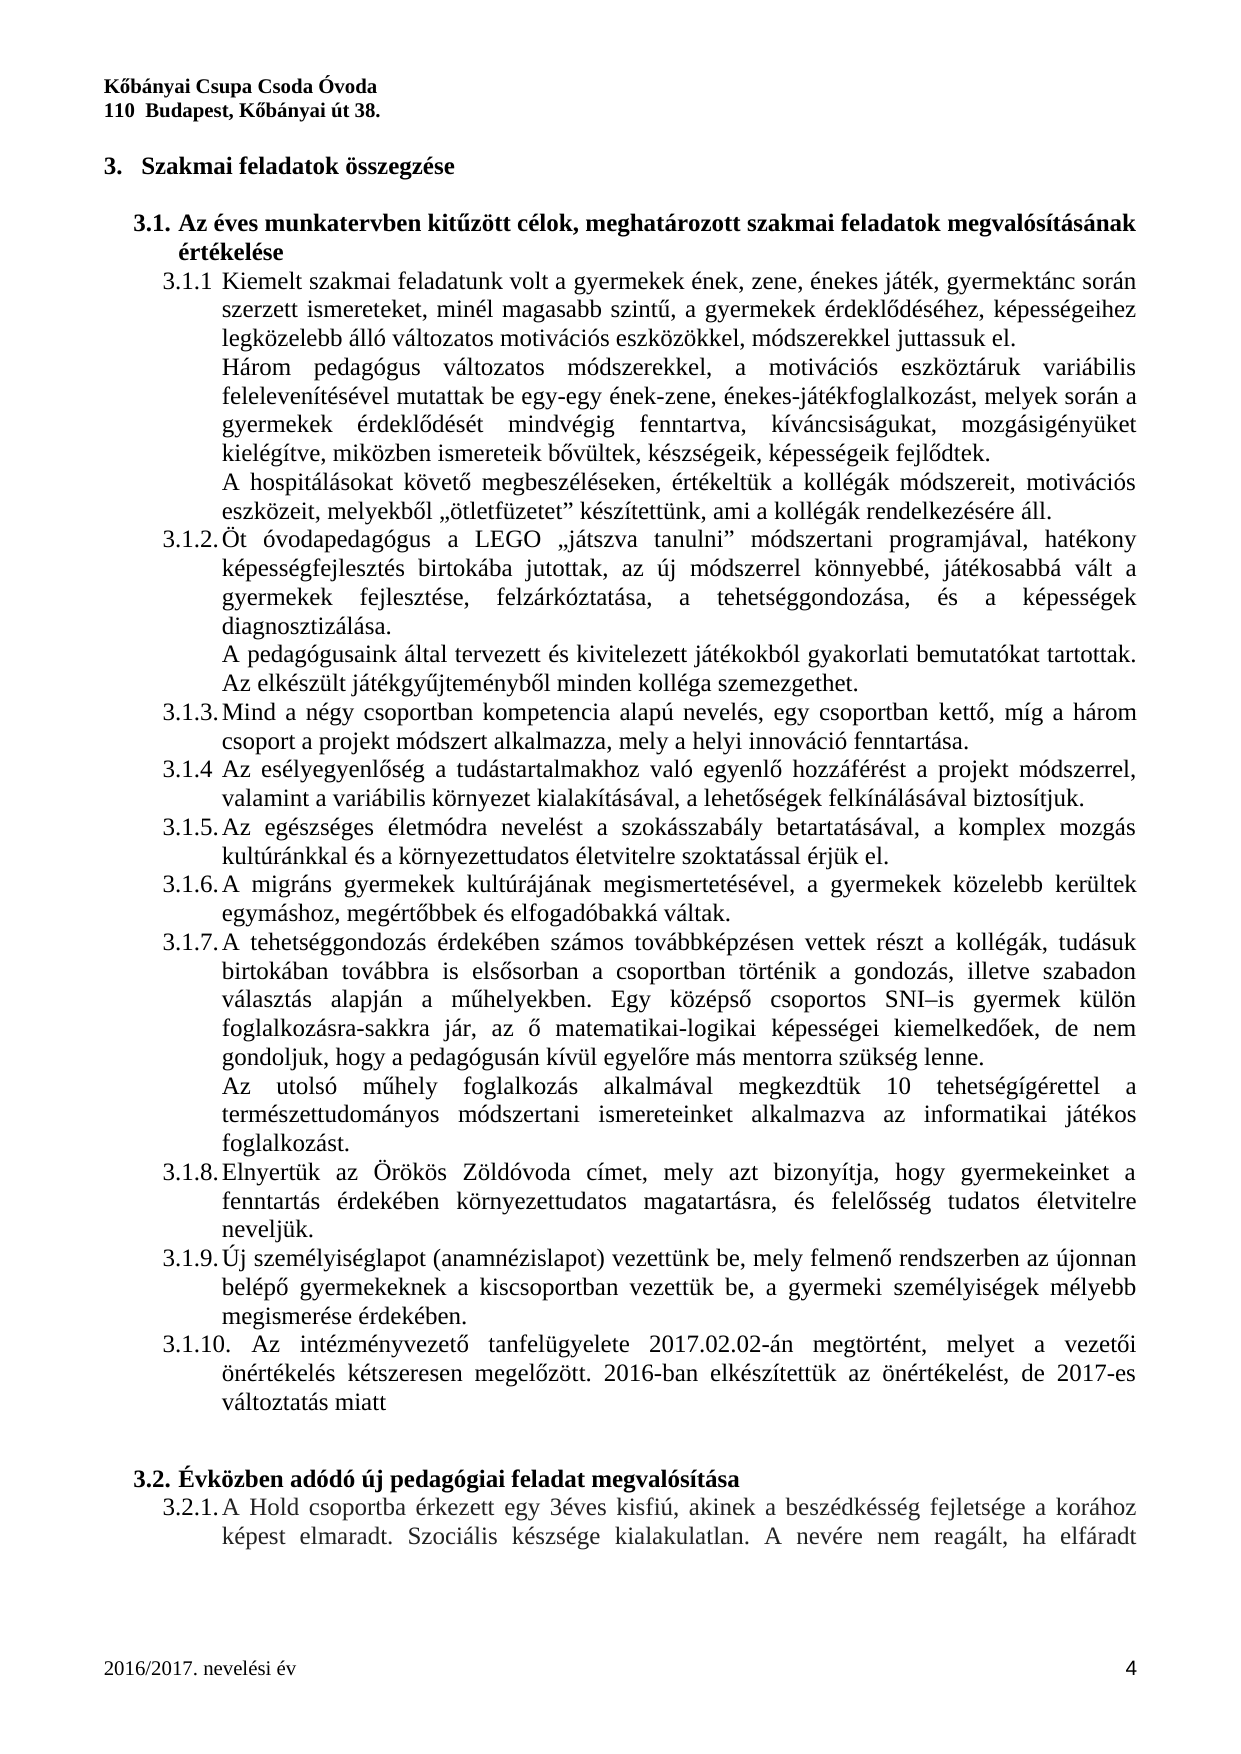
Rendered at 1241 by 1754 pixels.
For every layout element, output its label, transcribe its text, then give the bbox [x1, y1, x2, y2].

text Az utolsó műhely foglalkozás alkalmával megkezdtük 10 tehetségígérettel a természettudományos módszertani ismereteinket alkalmazva az informatikai játékos foglalkozást. [222, 1071, 1137, 1157]
subtitle Évközben adódó új pedagógiai feladat megvalósítása [133, 1464, 1137, 1492]
text 3.1.9. Új személyiséglapot (anamnézislapot) vezettünk be, mely felmenő rendszerben az újonnan belépő gyermekeknek a kiscsoportban vezettük be, a gyermeki személyiségek mélyebb megismerése érdekében. [162, 1243, 1137, 1329]
text 3.1.8. Elnyertük az Örökös Zöldóvoda címet, mely azt bizonyítja, hogy gyermekeinket a fenntartás érdekében környezettudatos magatartásra, és felelősség tudatos életvitelre neveljük. [162, 1157, 1137, 1243]
text 3.1.4 Az esélyegyenlőség a tudástartalmakhoz való egyenlő hozzáférést a projekt módszerrel, valamint a variábilis környezet kialakításával, a lehetőségek felkínálásával biztosítjuk. [162, 754, 1137, 812]
subtitle Az éves munkatervben kitűzött célok, meghatározott szakmai feladatok megvalósításának értékelése [133, 208, 1137, 266]
text 3.1.7. A tehetséggondozás érdekében számos továbbképzésen vettek részt a kollégák, tudásuk birtokában továbbra is elsősorban a csoportban történik a gondozás, illetve szabadon választás alapján a műhelyekben. Egy középső csoportos SNI–is gyermek külön foglalkozásra-sakkra jár, az ő matematikai-logikai képességei kiemelkedőek, de nem gondoljuk, hogy a pedagógusán kívül egyelőre más mentorra szükség lenne. [162, 927, 1137, 1071]
subtitle Szakmai feladatok összegzése [103, 151, 1137, 179]
text A pedagógusaink által tervezett és kivitelezett játékokból gyakorlati bemutatókat tartottak. Az elkészült játékgyűjteményből minden kolléga szemezgethet. [222, 639, 1137, 697]
text 3.1.5. Az egészséges életmódra nevelést a szokásszabály betartatásával, a komplex mozgás kultúránkkal és a környezettudatos életvitelre szoktatással érjük el. [162, 812, 1137, 869]
text Három pedagógus változatos módszerekkel, a motivációs eszköztáruk variábilis felelevenítésével mutattak be egy-egy ének-zene, énekes-játékfoglalkozást, melyek során a gyermekek érdeklődését mindvégig fenntartva, kíváncsiságukat, mozgásigényüket kielégítve, miközben ismereteik bővültek, készségeik, képességeik fejlődtek. [222, 352, 1137, 467]
text 3.1.2. Öt óvodapedagógus a LEGO „játszva tanulni” módszertani programjával, hatékony képességfejlesztés birtokába jutottak, az új módszerrel könnyebbé, játékosabbá vált a gyermekek fejlesztése, felzárkóztatása, a tehetséggondozása, és a képességek diagnosztizálása. [162, 524, 1137, 639]
text 3.1.1 Kiemelt szakmai feladatunk volt a gyermekek ének, zene, énekes játék, gyermektánc során szerzett ismereteket, minél magasabb szintű, a gyermekek érdeklődéséhez, képességeihez legközelebb álló változatos motivációs eszközökkel, módszerekkel juttassuk el. [162, 266, 1137, 352]
text 3.1.6. A migráns gyermekek kultúrájának megismertetésével, a gyermekek közelebb kerültek egymáshoz, megértőbbek és elfogadóbakká váltak. [162, 869, 1137, 927]
text A hospitálásokat követő megbeszéléseken, értékeltük a kollégák módszereit, motivációs eszközeit, melyekből „ötletfüzetet” készítettünk, ami a kollégák rendelkezésére áll. [222, 467, 1137, 524]
text 3.1.3. Mind a négy csoportban kompetencia alapú nevelés, egy csoportban kettő, míg a három csoport a projekt módszert alkalmazza, mely a helyi innováció fenntartása. [162, 697, 1137, 754]
text 3.1.10. Az intézményvezető tanfelügyelete 2017.02.02-án megtörtént, melyet a vezetői önértékelés kétszeresen megelőzött. 2016-ban elkészítettük az önértékelést, de 2017-es változtatás miatt [162, 1329, 1137, 1416]
